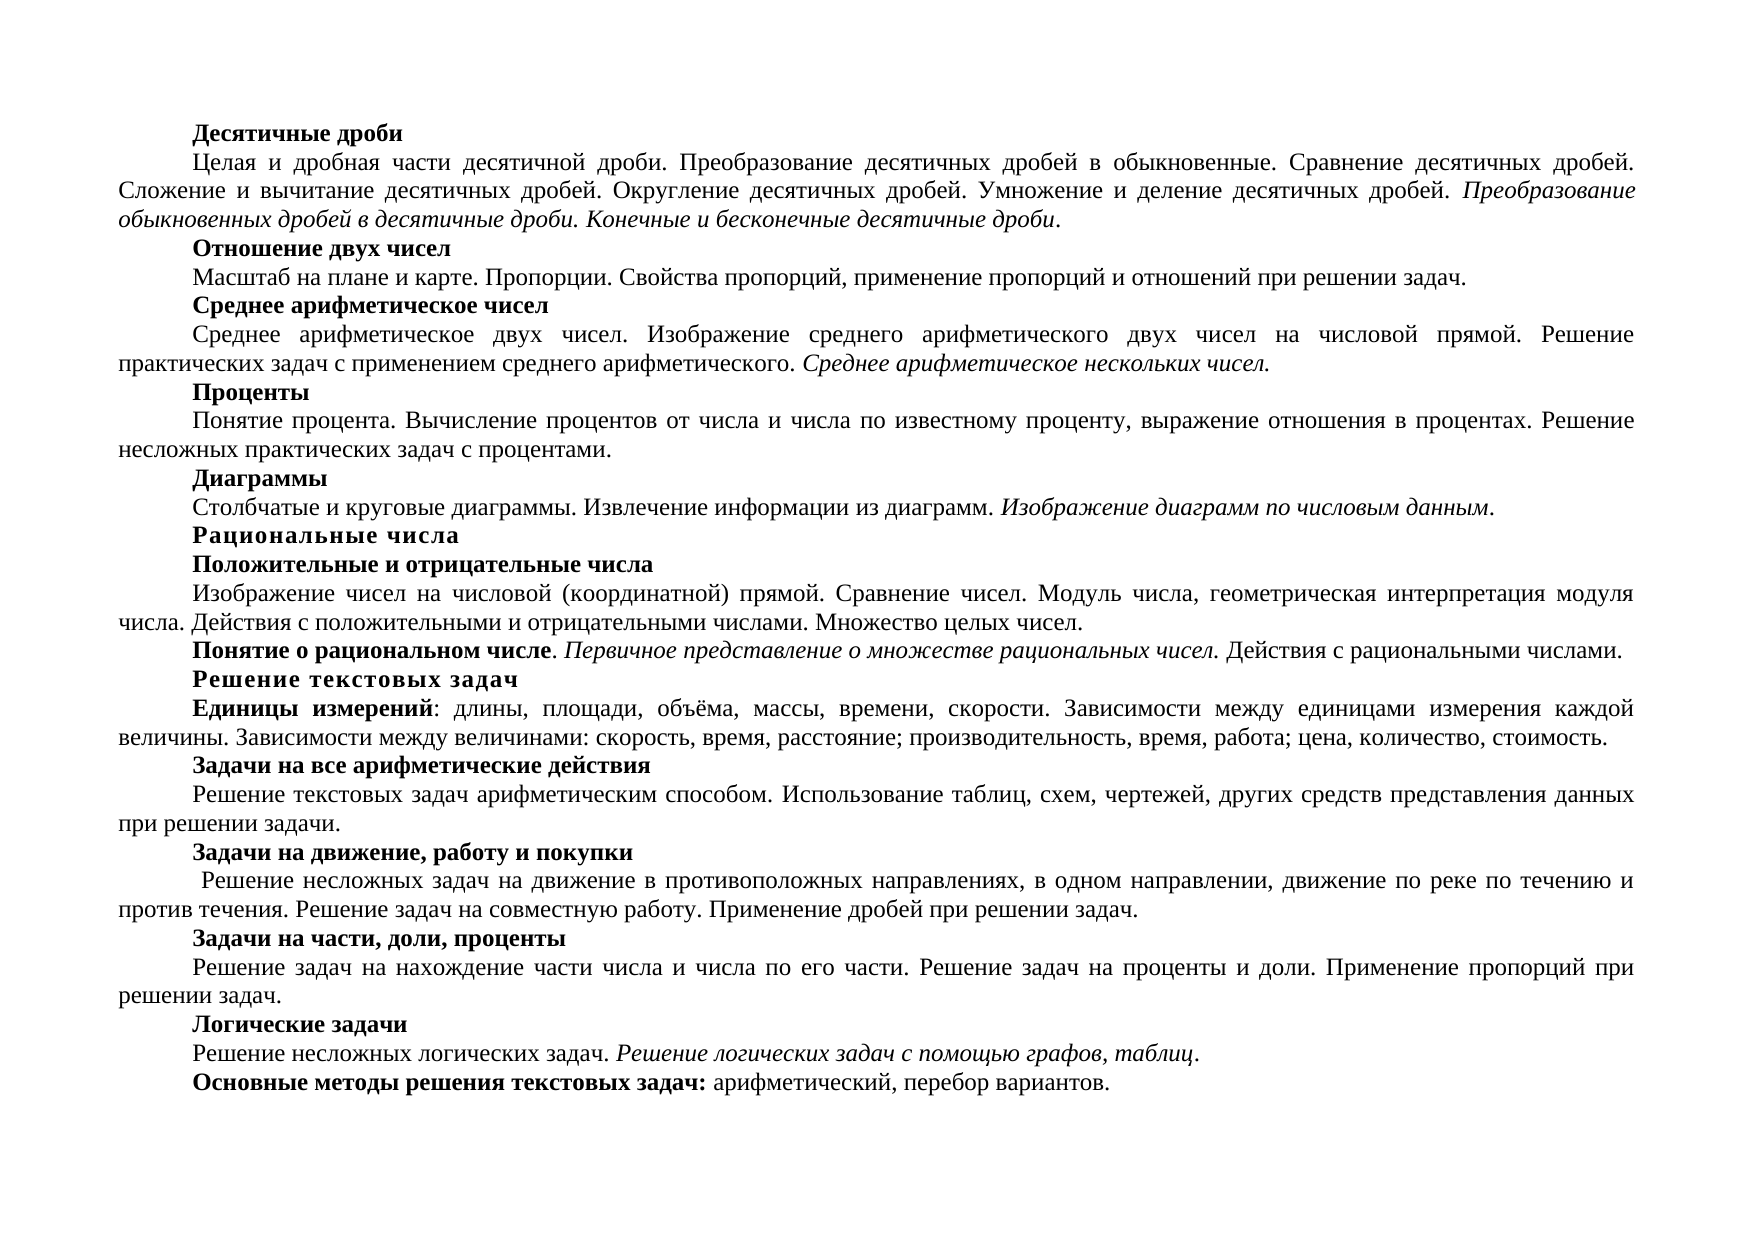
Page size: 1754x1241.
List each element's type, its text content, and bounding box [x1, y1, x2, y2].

text Логические задачи [118, 1009, 1636, 1038]
list Рациональные числа [118, 521, 1636, 549]
text Единицы измерений: длины, площади, объёма, массы, времени, скорости. Зависимости между единицами измерения каждой величины. Зависимости между величинами: скорость, время, расстояние; производительность, время, работа; цена, количество, стоимость. [118, 693, 1636, 751]
text Изображение чисел на числовой (координатной) прямой. Сравнение чисел. Модуль числа, геометрическая интерпретация модуля числа. Действия с положительными и отрицательными числами. Множество целых чисел. [118, 578, 1636, 636]
list Решение текстовых задач [118, 664, 1636, 693]
text Среднее арифметическое чисел [118, 291, 1636, 319]
text Столбчатые и круговые диаграммы. Извлечение информации из диаграмм. Изображение диаграмм по числовым данным. [118, 492, 1636, 521]
text Отношение двух чисел [118, 233, 1636, 262]
text Решение несложных логических задач. Решение логических задач с помощью графов, таблиц. [118, 1038, 1636, 1067]
text Целая и дробная части десятичной дроби. Преобразование десятичных дробей в обыкновенные. Сравнение десятичных дробей. Сложение и вычитание десятичных дробей. Округление десятичных дробей. Умножение и деление десятичных дробей. Преобразование обыкновенных дробей в десятичные дроби. Конечные и бесконечные десятичные дроби. [118, 147, 1636, 233]
text Задачи на все арифметические действия [118, 751, 1636, 779]
text Задачи на части, доли, проценты [118, 923, 1636, 952]
text Понятие о рациональном числе. Первичное представление о множестве рациональных чисел. Действия с рациональными числами. [118, 636, 1636, 664]
text Задачи на движение, работу и покупки [118, 837, 1636, 866]
text Решение задач на нахождение части числа и числа по его части. Решение задач на проценты и доли. Применение пропорций при решении задач. [118, 952, 1636, 1009]
text Диаграммы [118, 463, 1636, 492]
text Основные методы решения текстовых задач: арифметический, перебор вариантов. [118, 1067, 1636, 1096]
text Решение несложных задач на движение в противоположных направлениях, в одном направлении, движение по реке по течению и против течения. Решение задач на совместную работу. Применение дробей при решении задач. [118, 866, 1636, 923]
text Десятичные дроби [118, 118, 1636, 147]
text Положительные и отрицательные числа [118, 549, 1636, 578]
text Решение текстовых задач арифметическим способом. Использование таблиц, схем, чертежей, других средств представления данных при решении задачи. [118, 779, 1636, 837]
text Среднее арифметическое двух чисел. Изображение среднего арифметического двух чисел на числовой прямой. Решение практических задач с применением среднего арифметического. Среднее арифметическое нескольких чисел. [118, 319, 1636, 377]
text Масштаб на плане и карте. Пропорции. Свойства пропорций, применение пропорций и отношений при решении задач. [118, 262, 1636, 291]
text Понятие процента. Вычисление процентов от числа и числа по известному проценту, выражение отношения в процентах. Решение несложных практических задач с процентами. [118, 406, 1636, 463]
text Проценты [118, 377, 1636, 406]
